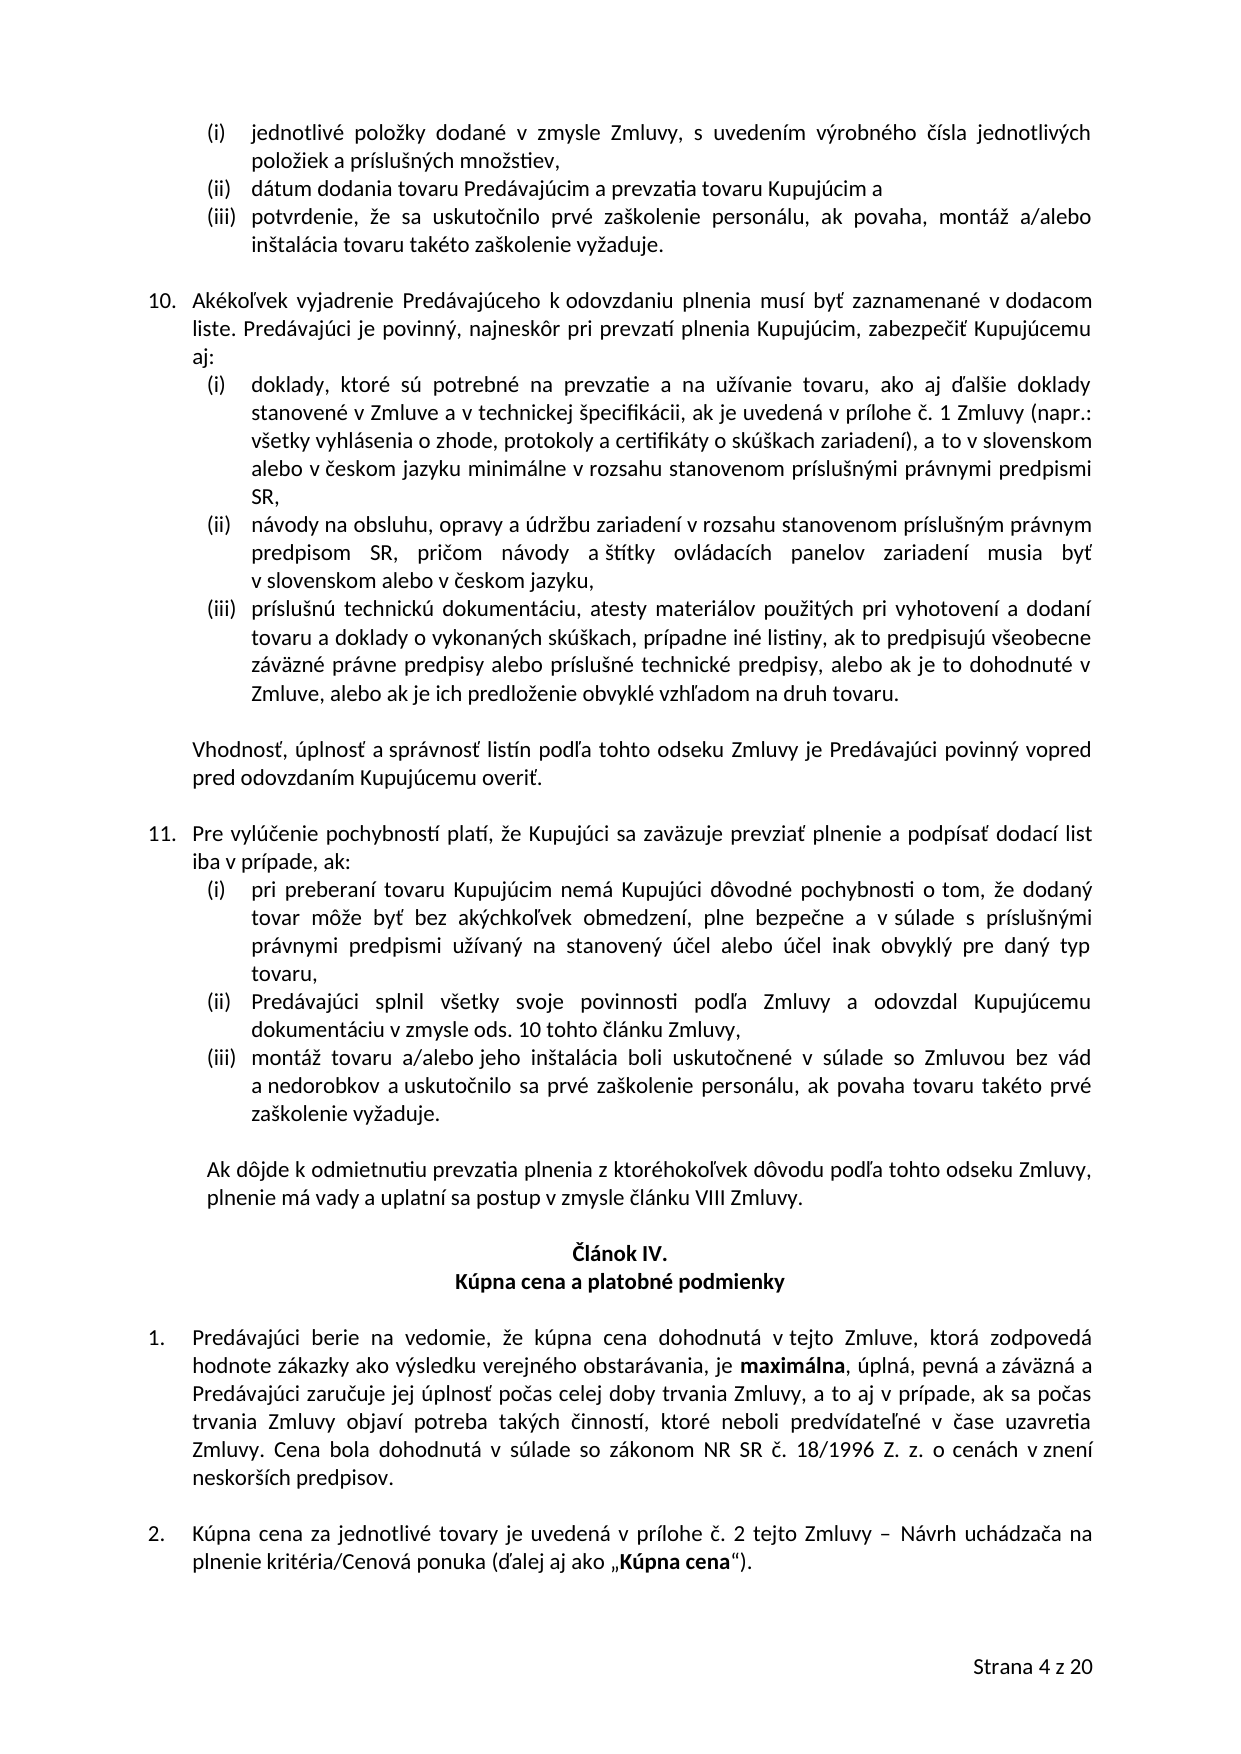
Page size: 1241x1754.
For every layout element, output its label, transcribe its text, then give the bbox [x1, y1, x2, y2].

text Ak dôjde k odmietnutiu prevzatia plnenia z ktoréhokoľvek dôvodu podľa tohto odseku Zmluvy, plnenie má vady a uplatní sa postup v zmysle článku VIII Zmluvy. [207, 1155, 1093, 1211]
list potvrdenie, že sa uskutočnilo prvé zaškolenie personálu, ak povaha, montáž a/alebo inštalácia tovaru takéto zaškolenie vyžaduje. [207, 202, 1093, 258]
list doklady, ktoré sú potrebné na prevzatie a na užívanie tovaru, ako aj ďalšie doklady stanovené v Zmluve a v technickej špecifikácii, ak je uvedená v prílohe č. 1 Zmluvy (napr.: všetky vyhlásenia o zhode, protokoly a certifikáty o skúškach zariadení), a to v slovenskom alebo v českom jazyku minimálne v rozsahu stanovenom príslušnými právnymi predpismi SR, [207, 370, 1093, 511]
list Predávajúci berie na vedomie, že kúpna cena dohodnutá v tejto Zmluve, ktorá zodpovedá hodnote zákazky ako výsledku verejného obstarávania, je maximálna, úplná, pevná a záväzná a Predávajúci zaručuje jej úplnosť počas celej doby trvania Zmluvy, a to aj v prípade, ak sa počas trvania Zmluvy objaví potreba takých činností, ktoré neboli predvídateľné v čase uzavretia Zmluvy. Cena bola dohodnutá v súlade so zákonom NR SR č. 18/1996 Z. z. o cenách v znení neskorších predpisov. [148, 1323, 1093, 1491]
list Článok IV. [148, 1239, 1093, 1267]
list jednotlivé položky dodané v zmysle Zmluvy, s uvedením výrobného čísla jednotlivých položiek a príslušných množstiev, [207, 118, 1093, 174]
list Vhodnosť, úplnosť a správnosť listín podľa tohto odseku Zmluvy je Predávajúci povinný vopred pred odovzdaním Kupujúcemu overiť. [192, 735, 1093, 791]
list Kúpna cena za jednotlivé tovary je uvedená v prílohe č. 2 tejto Zmluvy – Návrh uchádzača na plnenie kritéria/Cenová ponuka (ďalej aj ako „Kúpna cena“). [148, 1519, 1093, 1575]
list Kúpna cena a platobné podmienky [148, 1267, 1093, 1295]
list (iii) príslušnú technickú dokumentáciu, atesty materiálov použitých pri vyhotovení a dodaní tovaru a doklady o vykonaných skúškach, prípadne iné listiny, ak to predpisujú všeobecne záväzné právne predpisy alebo príslušné technické predpisy, alebo ak je to dohodnuté v Zmluve, alebo ak je ich predloženie obvyklé vzhľadom na druh tovaru. [207, 594, 1093, 707]
text (i) pri preberaní tovaru Kupujúcim nemá Kupujúci dôvodné pochybnosti o tom, že dodaný tovar môže byť bez akýchkoľvek obmedzení, plne bezpečne a v súlade s príslušnými právnymi predpismi užívaný na stanovený účel alebo účel inak obvyklý pre daný typ tovaru, [207, 875, 1093, 987]
text (ii) Predávajúci splnil všetky svoje povinnosti podľa Zmluvy a odovzdal Kupujúcemu dokumentáciu v zmysle ods. 10 tohto článku Zmluvy, [207, 987, 1093, 1043]
list Akékoľvek vyjadrenie Predávajúceho k odovzdaniu plnenia musí byť zaznamenané v dodacom liste. Predávajúci je povinný, najneskôr pri prevzatí plnenia Kupujúcim, zabezpečiť Kupujúcemu aj: [148, 286, 1093, 370]
list montáž tovaru a/alebo jeho inštalácia boli uskutočnené v súlade so Zmluvou bez vád a nedorobkov a uskutočnilo sa prvé zaškolenie personálu, ak povaha tovaru takéto prvé zaškolenie vyžaduje. [207, 1043, 1093, 1127]
list návody na obsluhu, opravy a údržbu zariadení v rozsahu stanovenom príslušným právnym predpisom SR, pričom návody a štítky ovládacích panelov zariadení musia byť v slovenskom alebo v českom jazyku, [207, 511, 1093, 594]
list dátum dodania tovaru Predávajúcim a prevzatia tovaru Kupujúcim a [207, 174, 1093, 202]
list Pre vylúčenie pochybností platí, že Kupujúci sa zaväzuje prevziať plnenie a podpísať dodací list iba v prípade, ak: [148, 819, 1093, 875]
